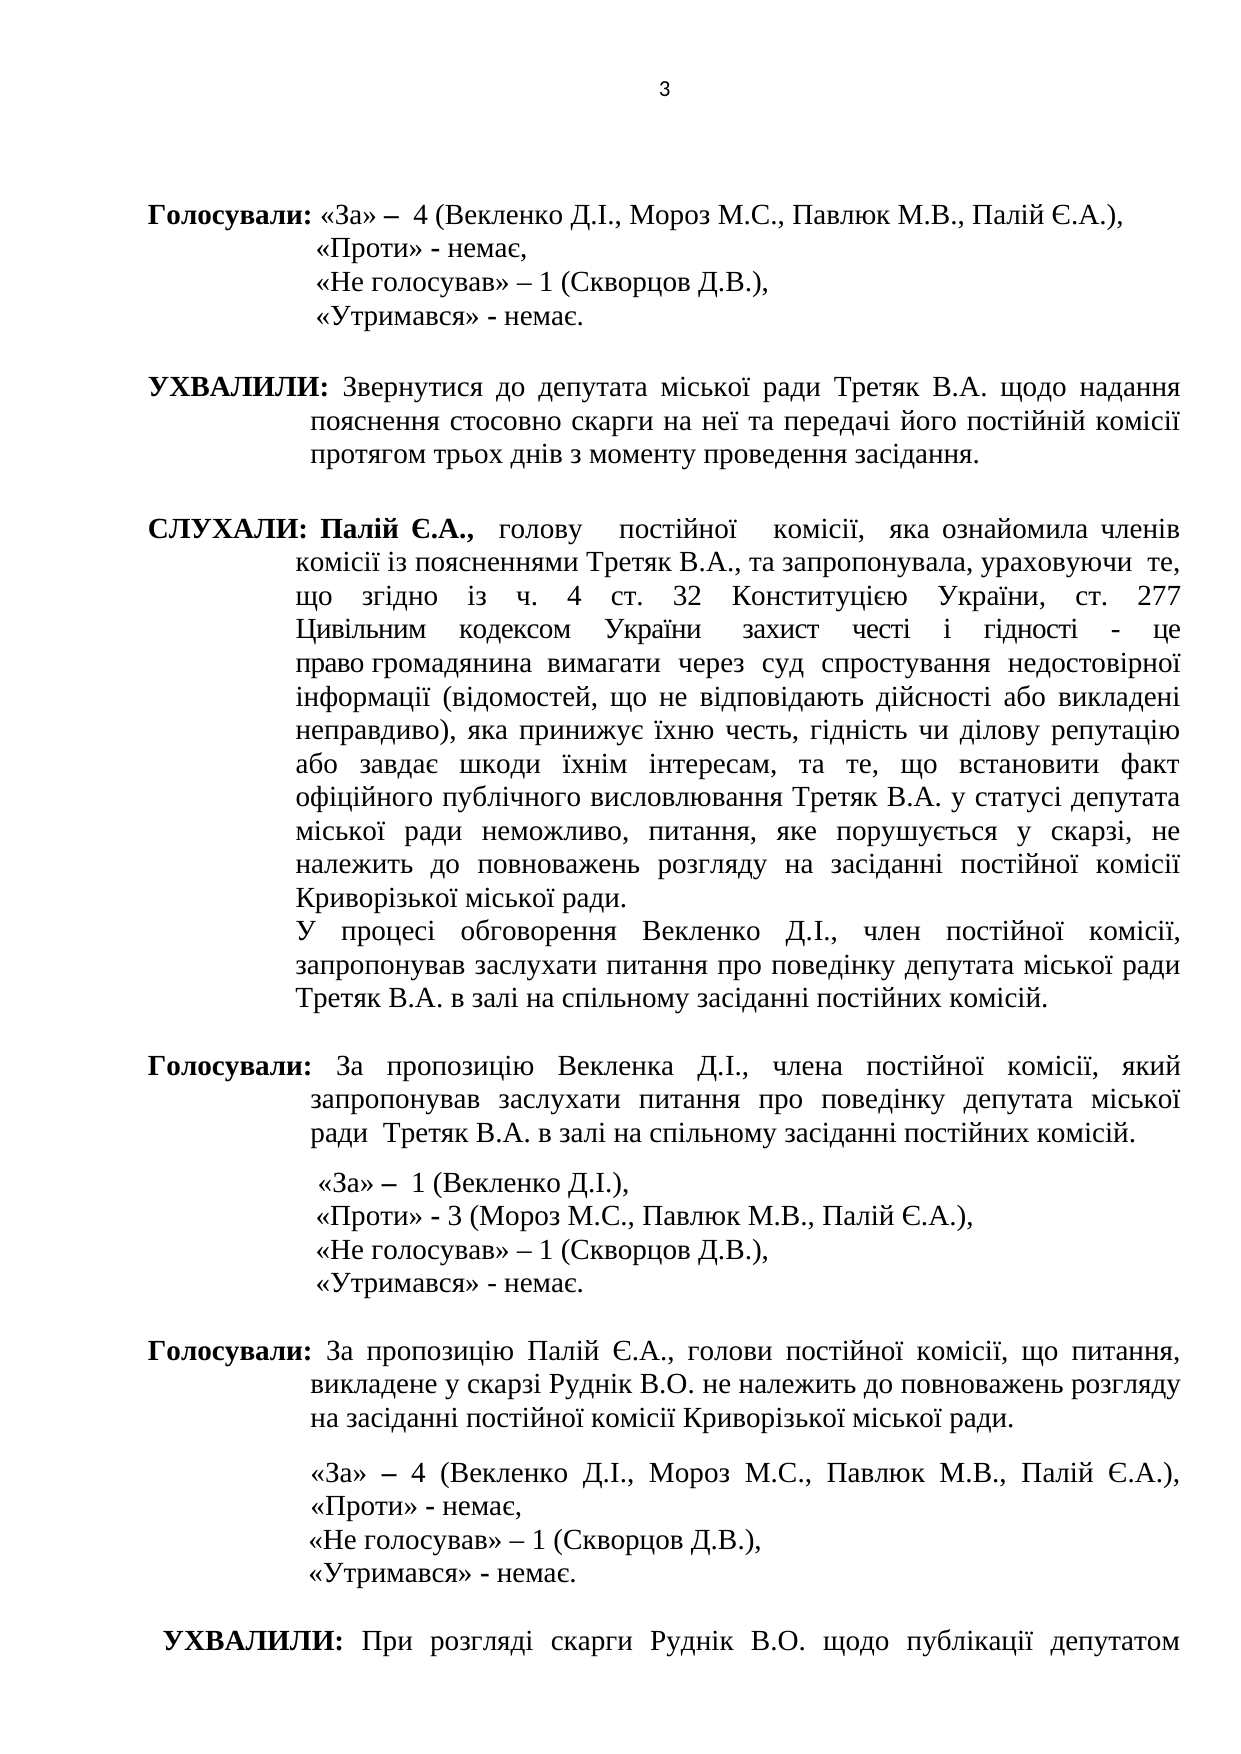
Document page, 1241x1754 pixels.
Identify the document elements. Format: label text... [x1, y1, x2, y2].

text СЛУХАЛИ: Палій Є.А., голову постійної комісії, яка ознайомила членів комісії із поясненнями Третяк В.А., та запропонувала, ураховуючи те, що згідно із ч. 4 ст. 32 Конституцією України, ст. 277 Цивільним кодексом України захист честі і гідності - це право громадянина вимагати через суд спростування недостовірної інформації (відомостей, що не відповідають дійсності або викладені неправдиво), яка принижує їхню честь, гідність чи ділову репутацію або завдає шкоди їхнім інтересам, та те, що встановити факт офіційного публічного висловлювання Третяк В.А. у статусі депутата міської ради неможливо, питання, яке порушується у скарзі, не належить до повноважень розгляду на засіданні постійної комісії Криворізької міської ради. [148, 511, 1181, 913]
text УХВАЛИЛИ: Звернутися до депутата міської ради Третяк В.А. щодо надання пояснення стосовно скарги на неї та передачі його постійній комісії протягом трьох днів з моменту проведення засідання. [148, 369, 1181, 470]
text «Утримався» - немає. [148, 1556, 1181, 1589]
text «Не голосував» – 1 (Скворцов Д.В.), [148, 264, 1181, 298]
text «Не голосував» – 1 (Скворцов Д.В.), [148, 1232, 1181, 1266]
text Голосували: За пропозицію Палій Є.А., голови постійної комісії, що питання, викладене у скарзі Руднік В.О. не належить до повноважень розгляду на засіданні постійної комісії Криворізької міської ради. [148, 1333, 1181, 1433]
text «Утримався» - немає. [148, 298, 1181, 331]
text Голосували: За пропозицію Векленка Д.І., члена постійної комісії, який запропонував заслухати питання про поведінку депутата міської ради Третяк В.А. в залі на спільному засіданні постійних комісій. [148, 1048, 1181, 1148]
text «За» – 1 (Векленко Д.І.), [148, 1165, 1181, 1198]
text У процесі обговорення Векленко Д.І., член постійної комісії, запропонував заслухати питання про поведінку депутата міської ради Третяк В.А. в залі на спільному засіданні постійних комісій. [295, 913, 1181, 1014]
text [162, 1623, 1181, 1656]
text «Не голосував» – 1 (Скворцов Д.В.), [148, 1522, 1181, 1556]
text «Проти» - немає, [148, 231, 1181, 264]
text «Утримався» - немає. [148, 1266, 1181, 1299]
text «За» – 4 (Векленко Д.І., Мороз М.С., Павлюк М.В., Палій Є.А.), «Проти» - немає, [310, 1455, 1181, 1522]
text «Проти» - 3 (Мороз М.С., Павлюк М.В., Палій Є.А.), [148, 1198, 1181, 1232]
text Голосували: «За» – 4 (Векленко Д.І., Мороз М.С., Павлюк М.В., Палій Є.А.), [148, 197, 1181, 231]
